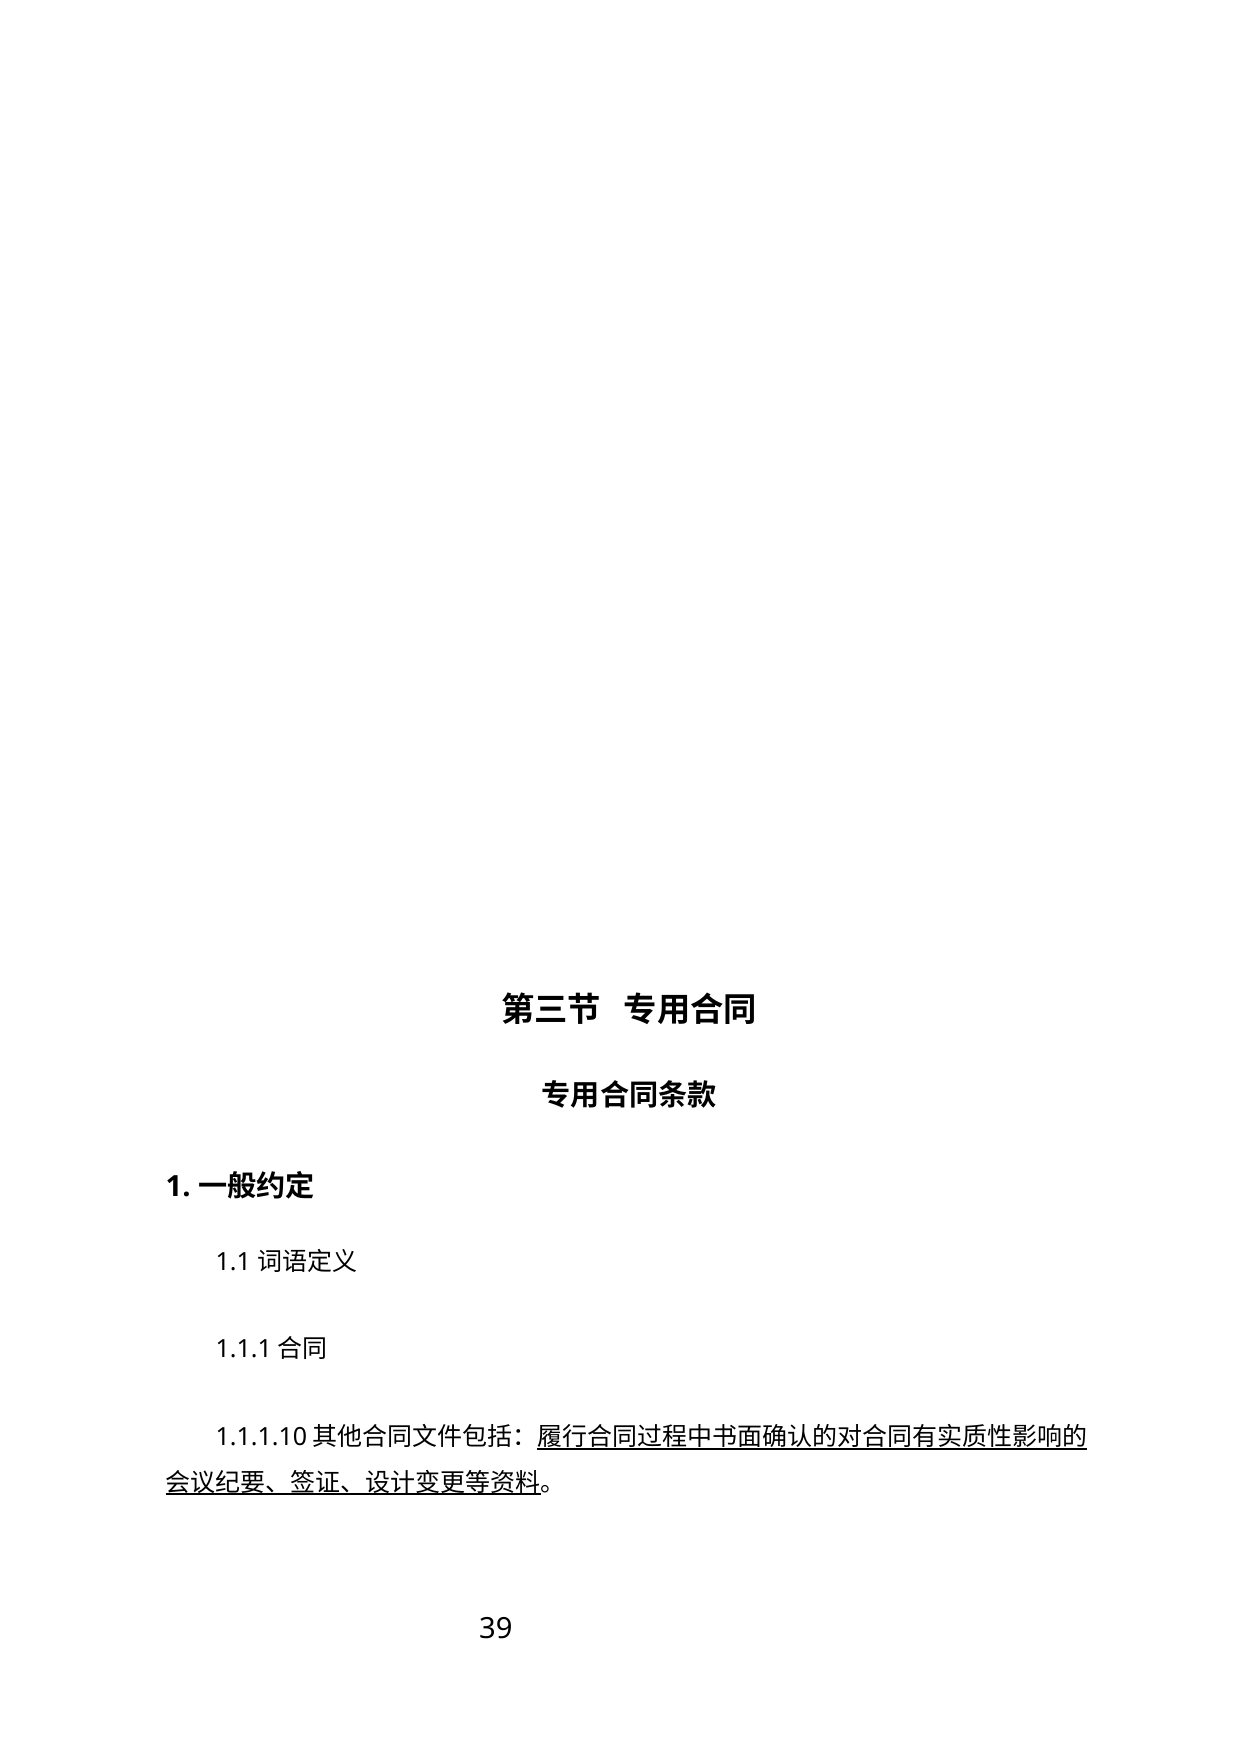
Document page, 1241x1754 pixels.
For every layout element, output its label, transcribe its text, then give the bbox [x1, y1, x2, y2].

text 第三节 专用合同 [165, 982, 1092, 1031]
text 1. 一般约定 [165, 1152, 1092, 1217]
text 1.1.1.10其他合同文件包括：履行合同过程中书面确认的对合同有实质性影响的会议纪要、签证、设计变更等资料。 [165, 1417, 1092, 1498]
text 专用合同条款 [165, 1060, 1092, 1125]
text 1.1 词语定义 [165, 1227, 1092, 1292]
text 1.1.1合同 [165, 1314, 1092, 1379]
